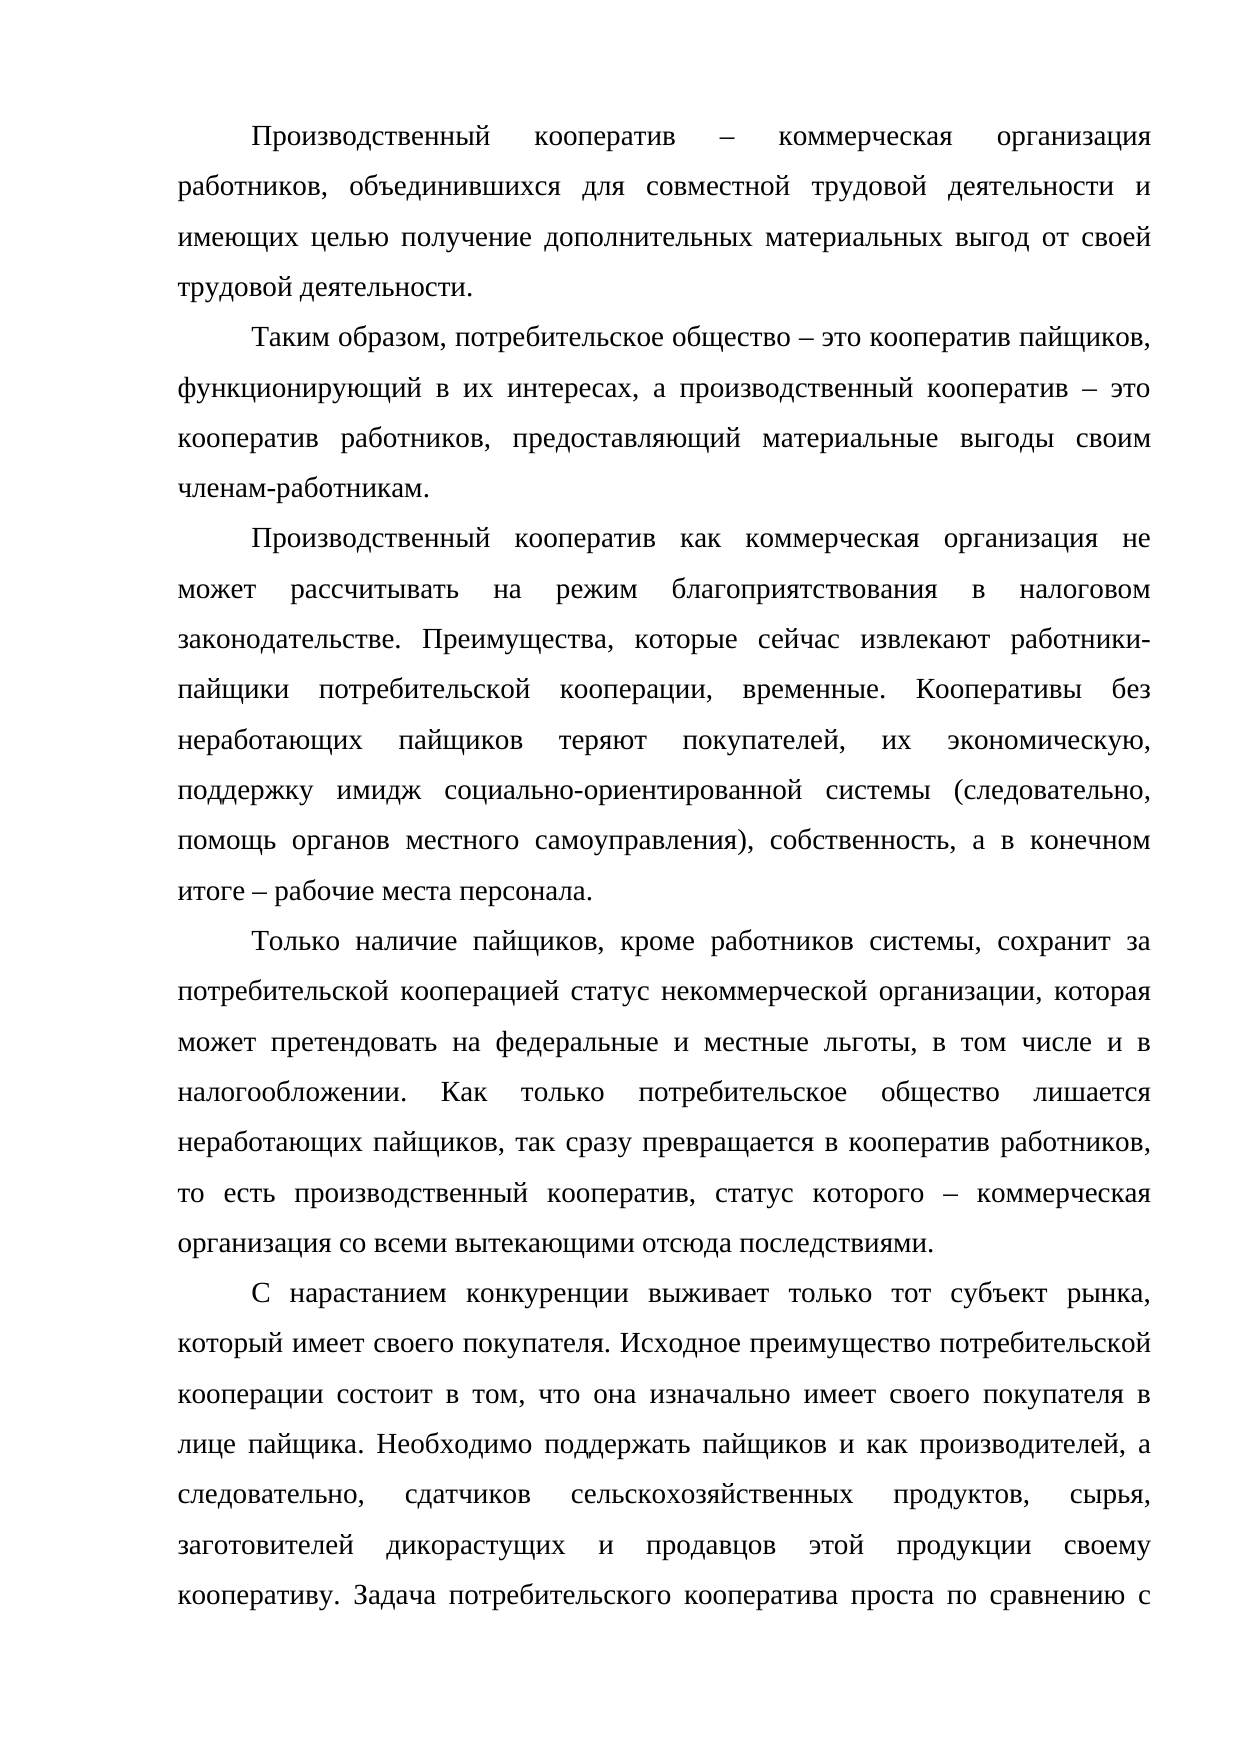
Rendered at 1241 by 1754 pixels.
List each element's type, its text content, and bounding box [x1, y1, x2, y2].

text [177, 1275, 1152, 1611]
text Производственный кооператив как коммерческая организация не может рассчитывать на режим благоприятствования в налоговом законодательстве. Преимущества, которые сейчас извлекают работники-пайщики потребительской кооперации, временные. Кооперативы без неработающих пайщиков теряют покупателей, их экономическую, поддержку имидж социально-ориентированной системы (следовательно, помощь органов местного самоуправления), собственность, а в конечном итоге – рабочие места персонала. [177, 521, 1152, 906]
text Только наличие пайщиков, кроме работников системы, сохранит за потребительской кооперацией статус некоммерческой организации, которая может претендовать на федеральные и местные льготы, в том числе и в налогообложении. Как только потребительское общество лишается неработающих пайщиков, так сразу превращается в кооператив работников, то есть производственный кооператив, статус которого – коммерческая организация со всеми вытекающими отсюда последствиями. [177, 923, 1152, 1258]
text Производственный кооператив – коммерческая организация работников, объединившихся для совместной трудовой деятельности и имеющих целью получение дополнительных материальных выгод от своей трудовой деятельности. [177, 118, 1152, 303]
text Таким образом, потребительское общество – это кооператив пайщиков, функционирующий в их интересах, а производственный кооператив – это кооператив работников, предоставляющий материальные выгоды своим членам-работникам. [177, 319, 1152, 504]
